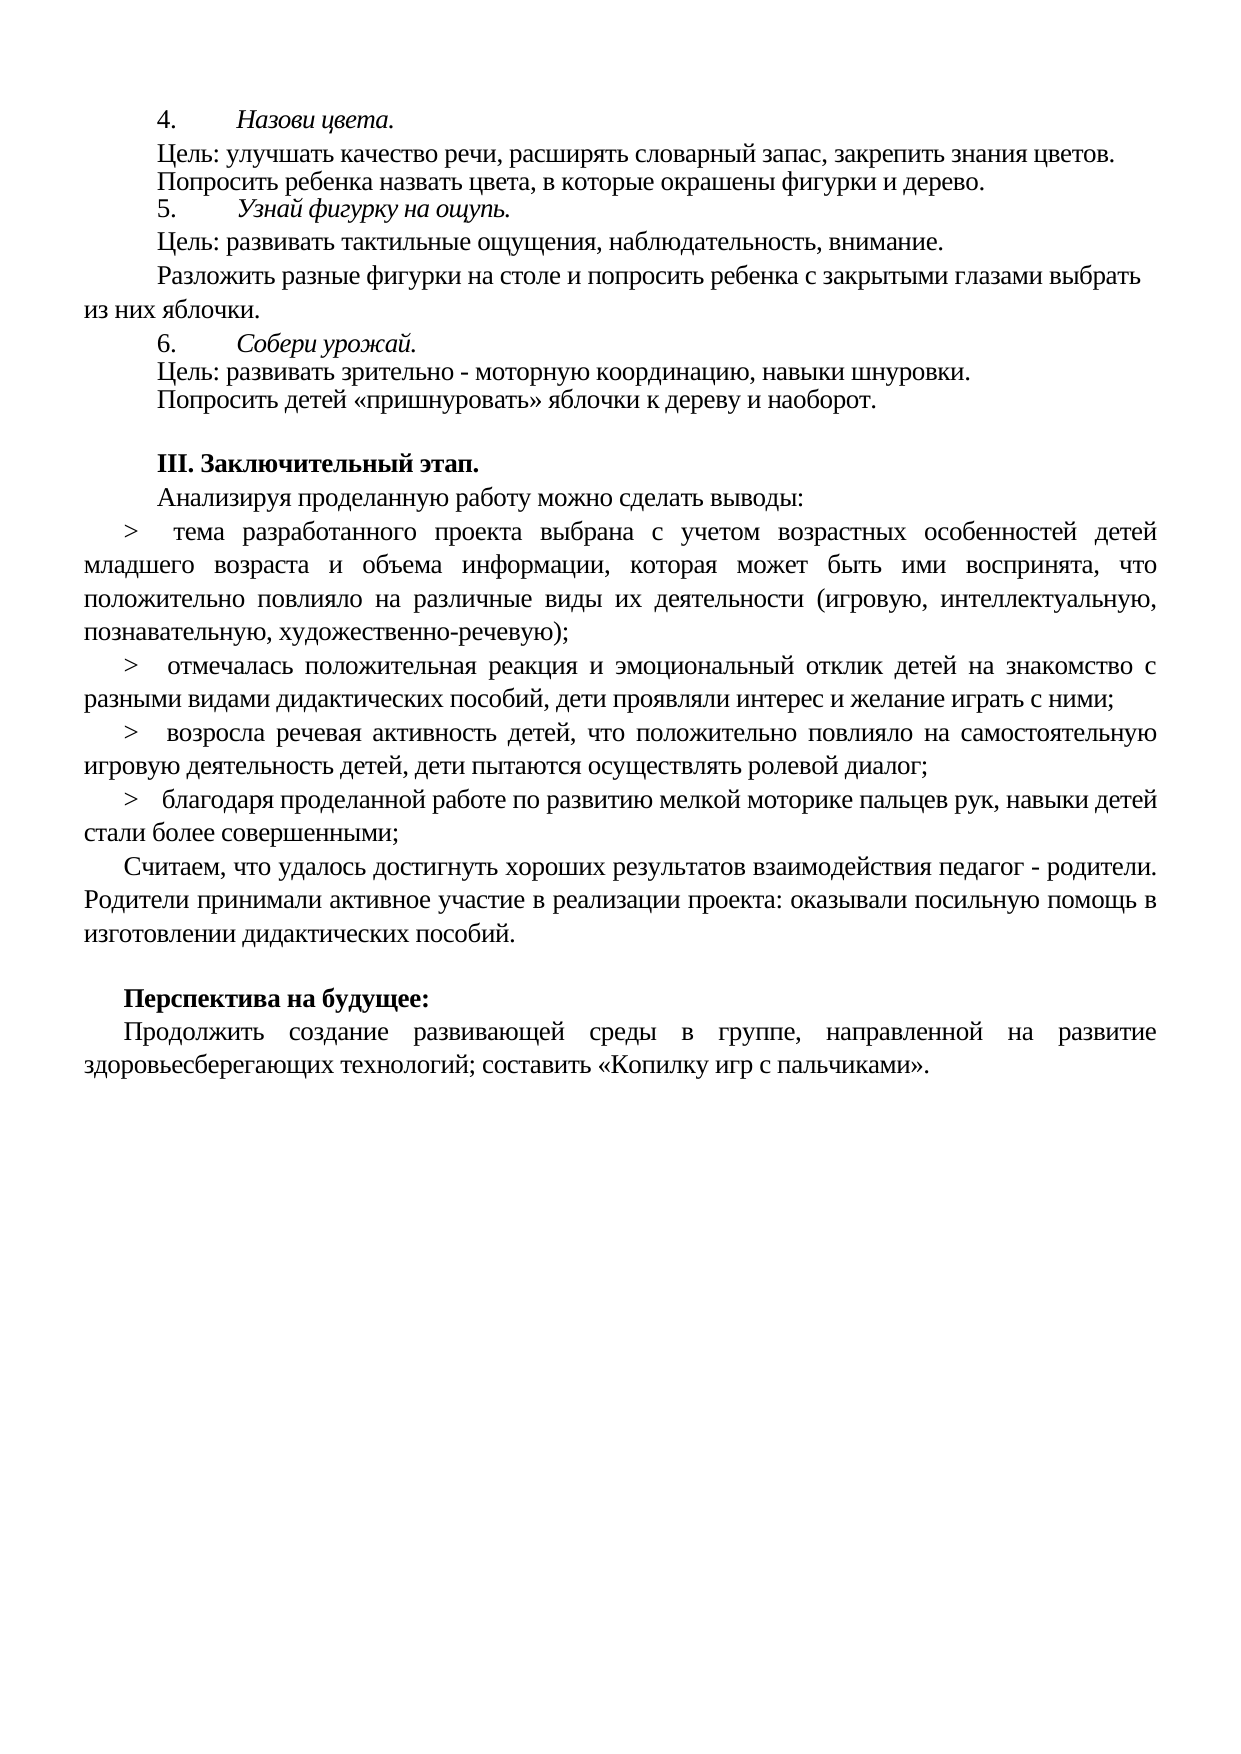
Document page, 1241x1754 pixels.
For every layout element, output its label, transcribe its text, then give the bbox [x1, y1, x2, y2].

text Попросить ребенка назвать цвета, в которые окрашены фигурки и дерево. [84, 169, 1160, 196]
text Считаем, что удалось достигнуть хороших результатов взаимодействия педагог - родители. Родители принимали активное участие в реализации проекта: оказывали посильную помощь в изготовлении дидактических пособий. [84, 848, 1158, 949]
list тема разработанного проекта выбрана с учетом возрастных особенностей детей младшего возраста и объема информации, которая может быть ими воспринята, что положительно повлияло на различные виды их деятельности (игровую, интеллектуальную, познавательную, художественно-речевую); [84, 513, 1158, 647]
list Узнай фигурку на ощупь. [84, 196, 1160, 223]
list Назови цвета. [84, 101, 1160, 135]
list благодаря проделанной работе по развитию мелкой моторике пальцев рук, навыки детей стали более совершенными; [84, 781, 1158, 848]
text Анализируя проделанную работу можно сделать выводы: [84, 479, 1160, 513]
text Продолжить создание развивающей среды в группе, направленной на развитие здоровьесберегающих технологий; составить «Копилку игр с пальчиками». [84, 1014, 1158, 1080]
list возросла речевая активность детей, что положительно повлияло на самостоятельную игровую деятельность детей, дети пытаются осуществлять ролевой диалог; [84, 714, 1158, 781]
text Попросить детей «пришнуровать» яблочки к дереву и наоборот. [84, 387, 1160, 414]
list отмечалась положительная реакция и эмоциональный отклик детей на знакомство с разными видами дидактических пособий, дети проявляли интерес и желание играть с ними; [84, 647, 1158, 714]
text Разложить разные фигурки на столе и попросить ребенка с закрытыми глазами выбрать из них яблочки. [84, 257, 1158, 325]
text Цель: развивать зрительно - моторную координацию, навыки шнуровки. [84, 359, 1160, 386]
text Цель: развивать тактильные ощущения, наблюдательность, внимание. [84, 223, 1160, 257]
text Перспектива на будущее: [84, 981, 1160, 1014]
text III. Заключительный этап. [84, 446, 1160, 479]
list Собери урожай. [84, 325, 1160, 359]
text Цель: улучшать качество речи, расширять словарный запас, закрепить знания цветов. [84, 135, 1158, 169]
